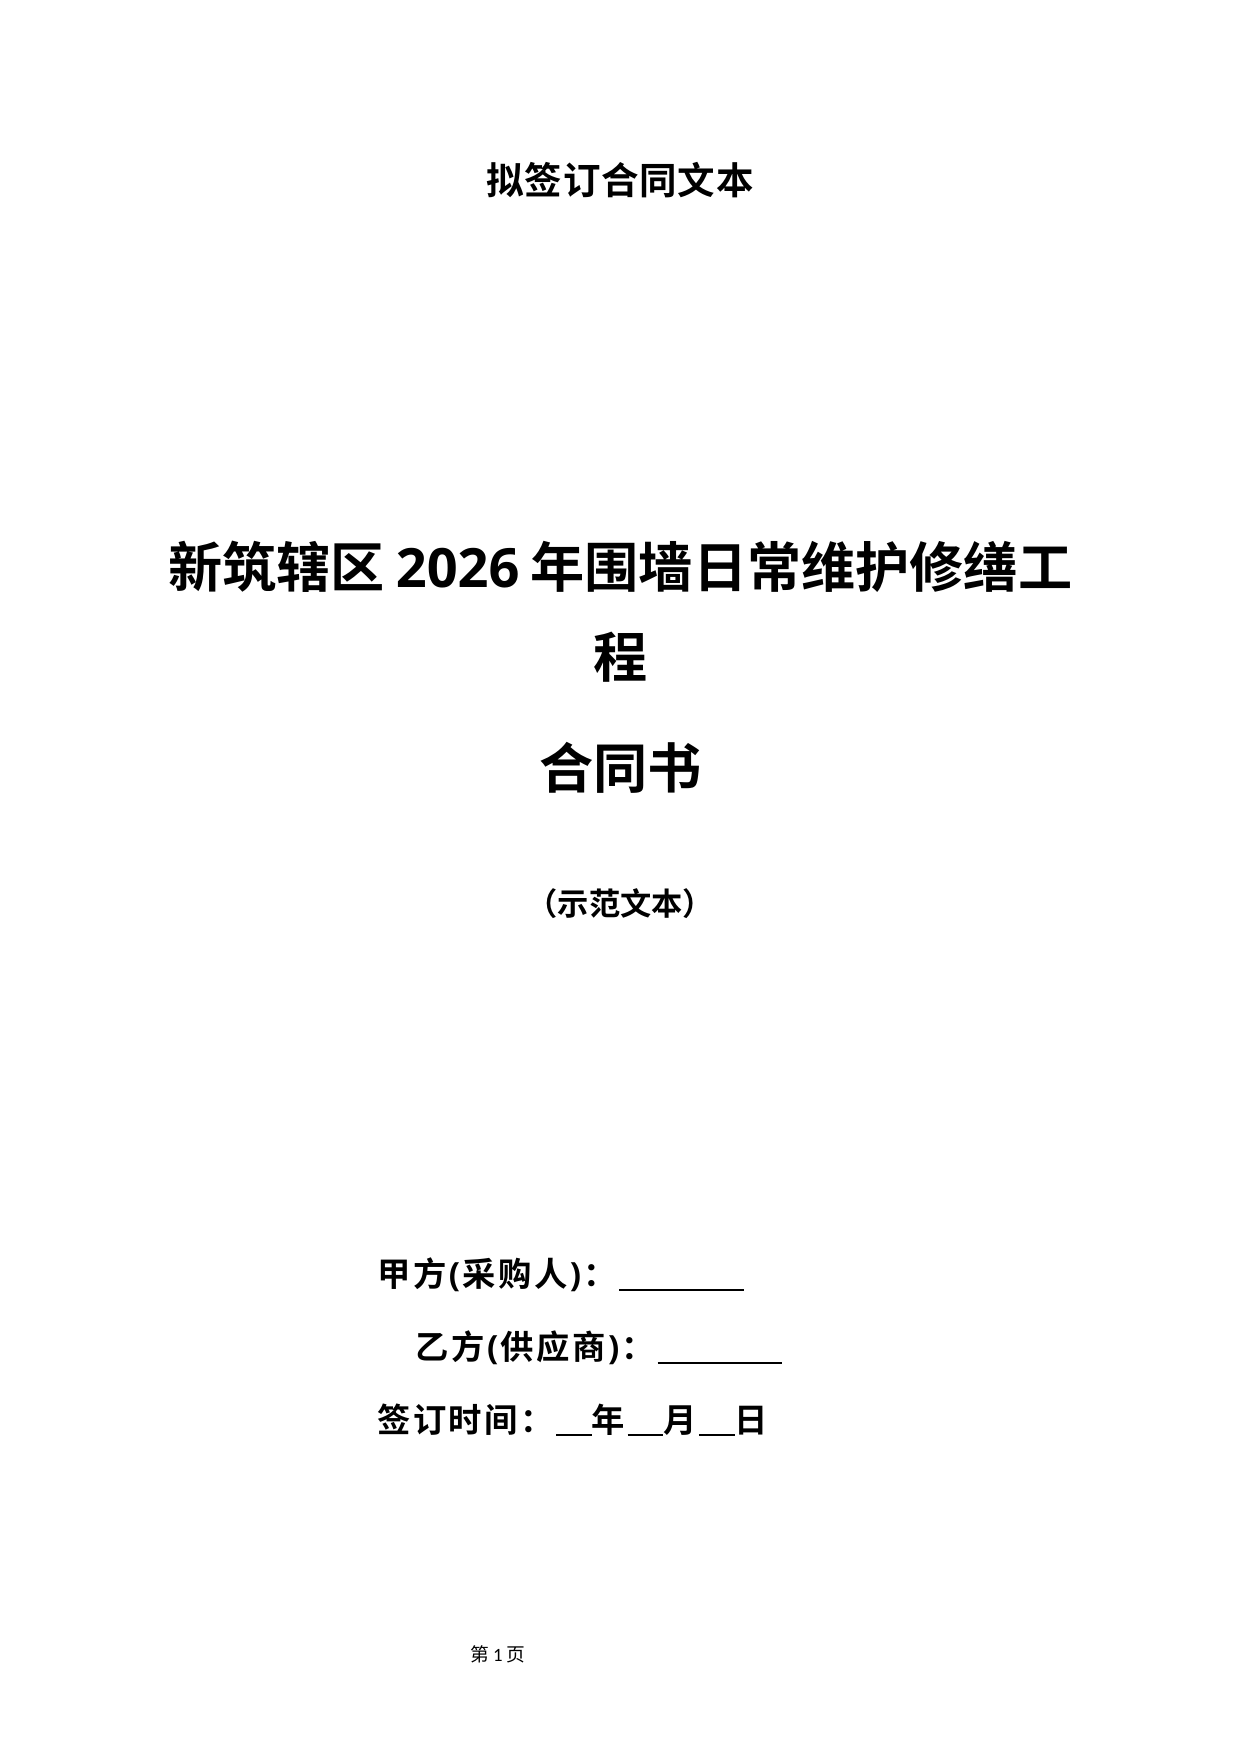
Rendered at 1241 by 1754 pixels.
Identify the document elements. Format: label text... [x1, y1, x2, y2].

text 签订时间： 年 月 日 [148, 1393, 1093, 1442]
text 甲方(采购人)： [148, 1248, 1093, 1297]
text 合同书 [148, 726, 1093, 804]
subtitle 拟签订合同文本 [148, 148, 1093, 207]
text 新筑辖区2026年围墙日常维护修缮工程 [148, 524, 1093, 693]
text （示范文本） [148, 879, 1093, 925]
text 乙方(供应商)： [148, 1321, 1093, 1369]
